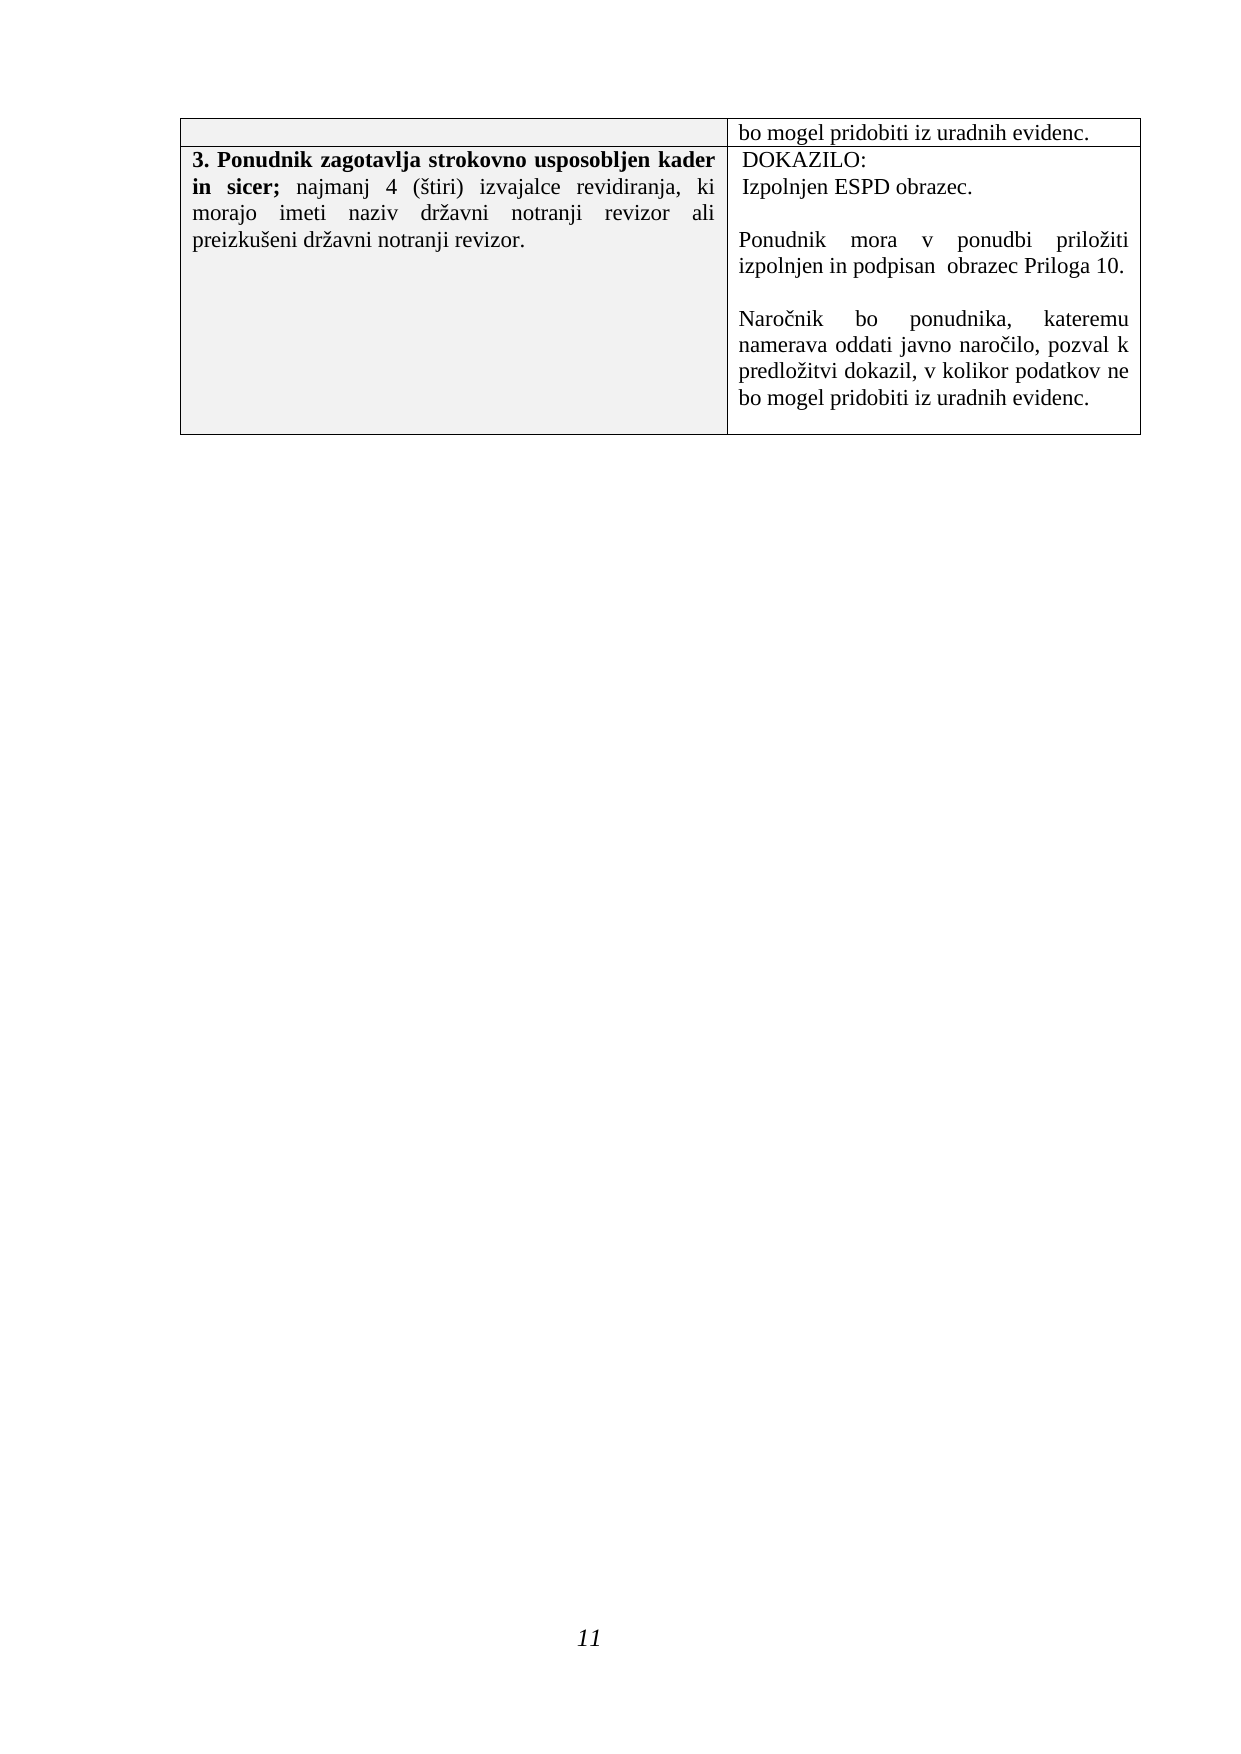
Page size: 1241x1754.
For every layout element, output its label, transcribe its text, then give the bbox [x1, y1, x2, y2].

table_cell DOKAZILO: Izpolnjen ESPD obrazec. Ponudnik mora v ponudbi priložiti izpolnjen in podpisan obrazec Priloga 10. Naročnik bo ponudnika, kateremu namerava oddati javno naročilo, pozval k predložitvi dokazil, v kolikor podatkov ne bo mogel pridobiti iz uradnih evidenc. [728, 147, 1140, 434]
table_cell 3. Ponudnik zagotavlja strokovno usposobljen kader in sicer; najmanj 4 (štiri) izvajalce revidiranja, ki morajo imeti naziv državni notranji revizor ali preizkušeni državni notranji revizor. [181, 147, 727, 434]
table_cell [181, 119, 727, 146]
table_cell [728, 119, 1140, 146]
